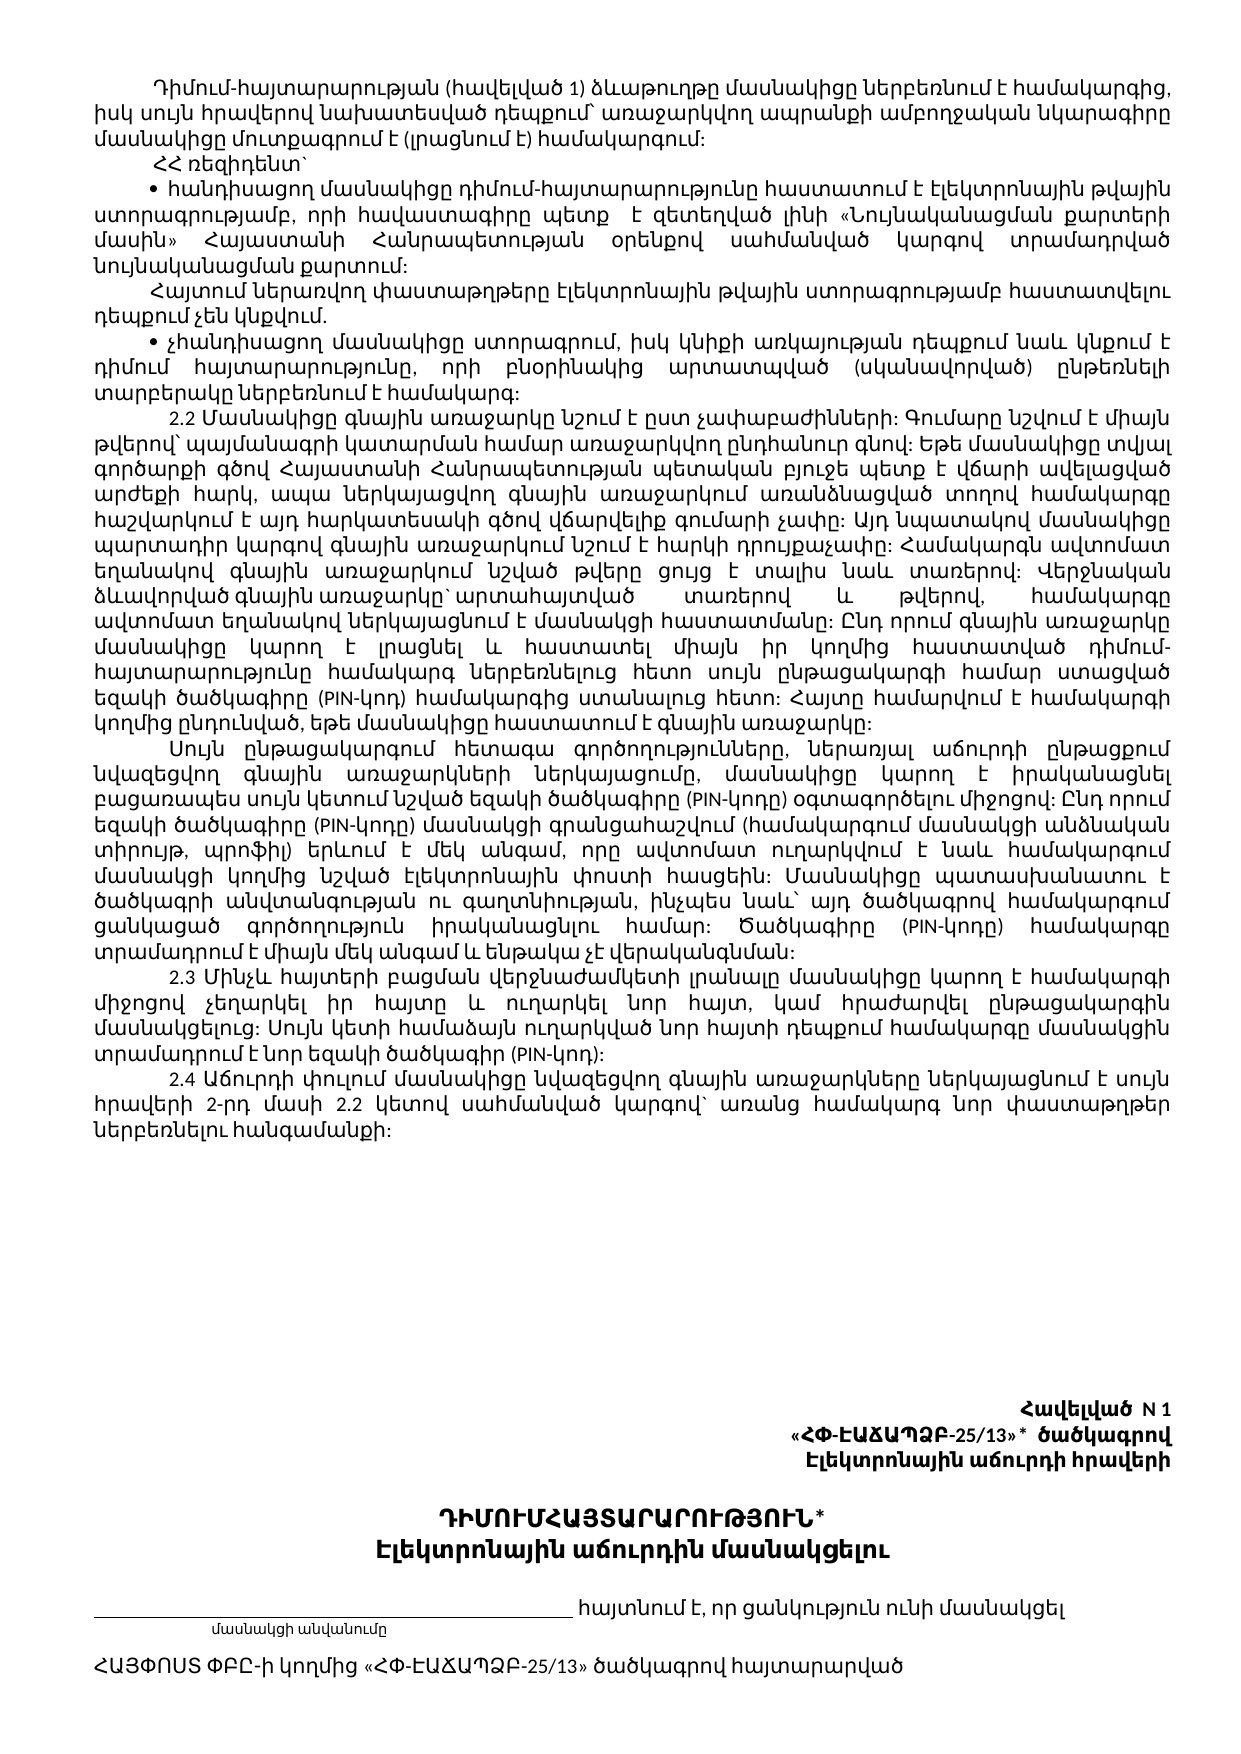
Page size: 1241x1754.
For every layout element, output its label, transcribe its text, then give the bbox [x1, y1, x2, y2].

text ՀՀ ռեզիդենտ` [94, 151, 1171, 177]
text Էլեկտրոնային աճուրդի հրավերի [94, 1447, 1171, 1473]
subtitle Էլեկտրոնային աճուրդին մասնակցելու [94, 1534, 1171, 1564]
text Հավելված N 1 [94, 1397, 1171, 1422]
list չհանդիսացող մասնակիցը ստորագրում, իսկ կնիքի առկայության դեպքում նաև կնքում է դիմում հայտարարությունը, որի բնօրինակից արտատպված (սկանավորված) ընթեռնելի տարբերակը ներբեռնում է համակարգ: [94, 329, 1171, 405]
text 2.2 Մասնակիցը գնային առաջարկը նշում է ըստ չափաբաժինների: Գումարը նշվում է միայն թվերով՝ պայմանագրի կատարման համար առաջարկվող ընդհանուր գնով: Եթե մասնակիցը տվյալ գործարքի գծով Հայաստանի Հանրապետության պետական բյուջե պետք է վճարի ավելացված արժեքի հարկ, ապա ներկայացվող գնային առաջարկում առանձնացված տողով համակարգը հաշվարկում է այդ հարկատեսակի գծով վճարվելիք գումարի չափը: Այդ նպատակով մասնակիցը պարտադիր կարգով գնային առաջարկում նշում է հարկի դրույքաչափը: Համակարգն ավտոմատ եղանակով գնային առաջարկում նշված թվերը ցույց է տալիս նաև տառերով: Վերջնական ձևավորված գնային առաջարկը` արտահայտված տառերով և թվերով, համակարգը ավտոմատ եղանակով ներկայացնում է մասնակցի հաստատմանը: Ընդ որում գնային առաջարկը մասնակիցը կարող է լրացնել և հաստատել միայն իր կողմից հաստատված դիմում-հայտարարությունը համակարգ ներբեռնելուց հետո սույն ընթացակարգի համար ստացված եզակի ծածկագիրը (PIN-կոդ) համակարգից ստանալուց հետո: Հայտը համարվում է համակարգի կողմից ընդունված, եթե մասնակիցը հաստատում է գնային առաջարկը: [94, 405, 1171, 736]
list հանդիսացող մասնակիցը դիմում-հայտարարությունը հաստատում է էլեկտրոնային թվային ստորագրությամբ, որի հավաստագիրը պետք է զետեղված լինի «Նույնականացման քարտերի մասին» Հայաստանի Հանրապետության օրենքով սահմանված կարգով տրամադրված նույնականացման քարտում: [94, 177, 1171, 278]
text ՀԱՅՓՈՍՏ ՓԲԸ-ի կողմից «ՀՓ-ԷԱՃԱՊՁԲ-25/13» ծածկագրով հայտարարված [94, 1651, 1171, 1679]
text 2.4 Աճուրդի փուլում մասնակիցը նվազեցվող գնային առաջարկները ներկայացնում է սույն հրավերի 2-րդ մասի 2.2 կետով սահմանված կարգով` առանց համակարգ նոր փաստաթղթեր ներբեռնելու հանգամանքի: [94, 1066, 1171, 1142]
text 2.3 Մինչև հայտերի բացման վերջնաժամկետի լրանալը մասնակիցը կարող է համակարգի միջոցով չեղարկել իր հայտը և ուղարկել նոր հայտ, կամ հրաժարվել ընթացակարգին մասնակցելուց: Սույն կետի համաձայն ուղարկված նոր հայտի դեպքում համակարգը մասնակցին տրամադրում է նոր եզակի ծածկագիր (PIN-կոդ): [94, 964, 1171, 1066]
text ԴԻՄՈՒՄՀԱՅՏԱՐԱՐՈՒԹՅՈՒՆ* [94, 1503, 1171, 1534]
text հայտնում է, որ ցանկություն ունի մասնակցել [94, 1595, 1171, 1620]
text Սույն ընթացակարգում հետագա գործողությունները, ներառյալ աճուրդի ընթացքում նվազեցվող գնային առաջարկների ներկայացումը, մասնակիցը կարող է իրականացնել բացառապես սույն կետում նշված եզակի ծածկագիրը (PIN-կոդը) օգտագործելու միջոցով: Ընդ որում եզակի ծածկագիրը (PIN-կոդը) մասնակցի գրանցահաշվում (համակարգում մասնակցի անձնական տիրույթ, պրոֆիլ) երևում է մեկ անգամ, որը ավտոմատ ուղարկվում է նաև համակարգում մասնակցի կողմից նշված էլեկտրոնային փոստի հասցեին: Մասնակիցը պատասխանատու է ծածկագրի անվտանգության ու գաղտնիության, ինչպես նաև՝ այդ ծածկագրով համակարգում ցանկացած գործողություն իրականացնլու համար: Ծածկագիրը (PIN-կոդը) համակարգը տրամադրում է միայն մեկ անգամ և ենթակա չէ վերականգնման: [94, 736, 1171, 964]
text Հայտում ներառվող փաստաթղթերը էլեկտրոնային թվային ստորագրությամբ հաստատվելու դեպքում չեն կնքվում. [94, 278, 1171, 329]
text Դիմում-հայտարարության (հավելված 1) ձևաթուղթը մասնակիցը ներբեռնում է համակարգից, իսկ սույն հրավերով նախատեսված դեպքում՝ առաջարկվող ապրանքի ամբողջական նկարագիրը մասնակիցը մուտքագրում է (լրացնում է) համակարգում: [94, 75, 1171, 151]
text «ՀՓ-ԷԱՃԱՊՁԲ-25/13»* ծածկագրով [94, 1422, 1171, 1447]
text մասնակցի անվանումը [94, 1620, 1171, 1651]
